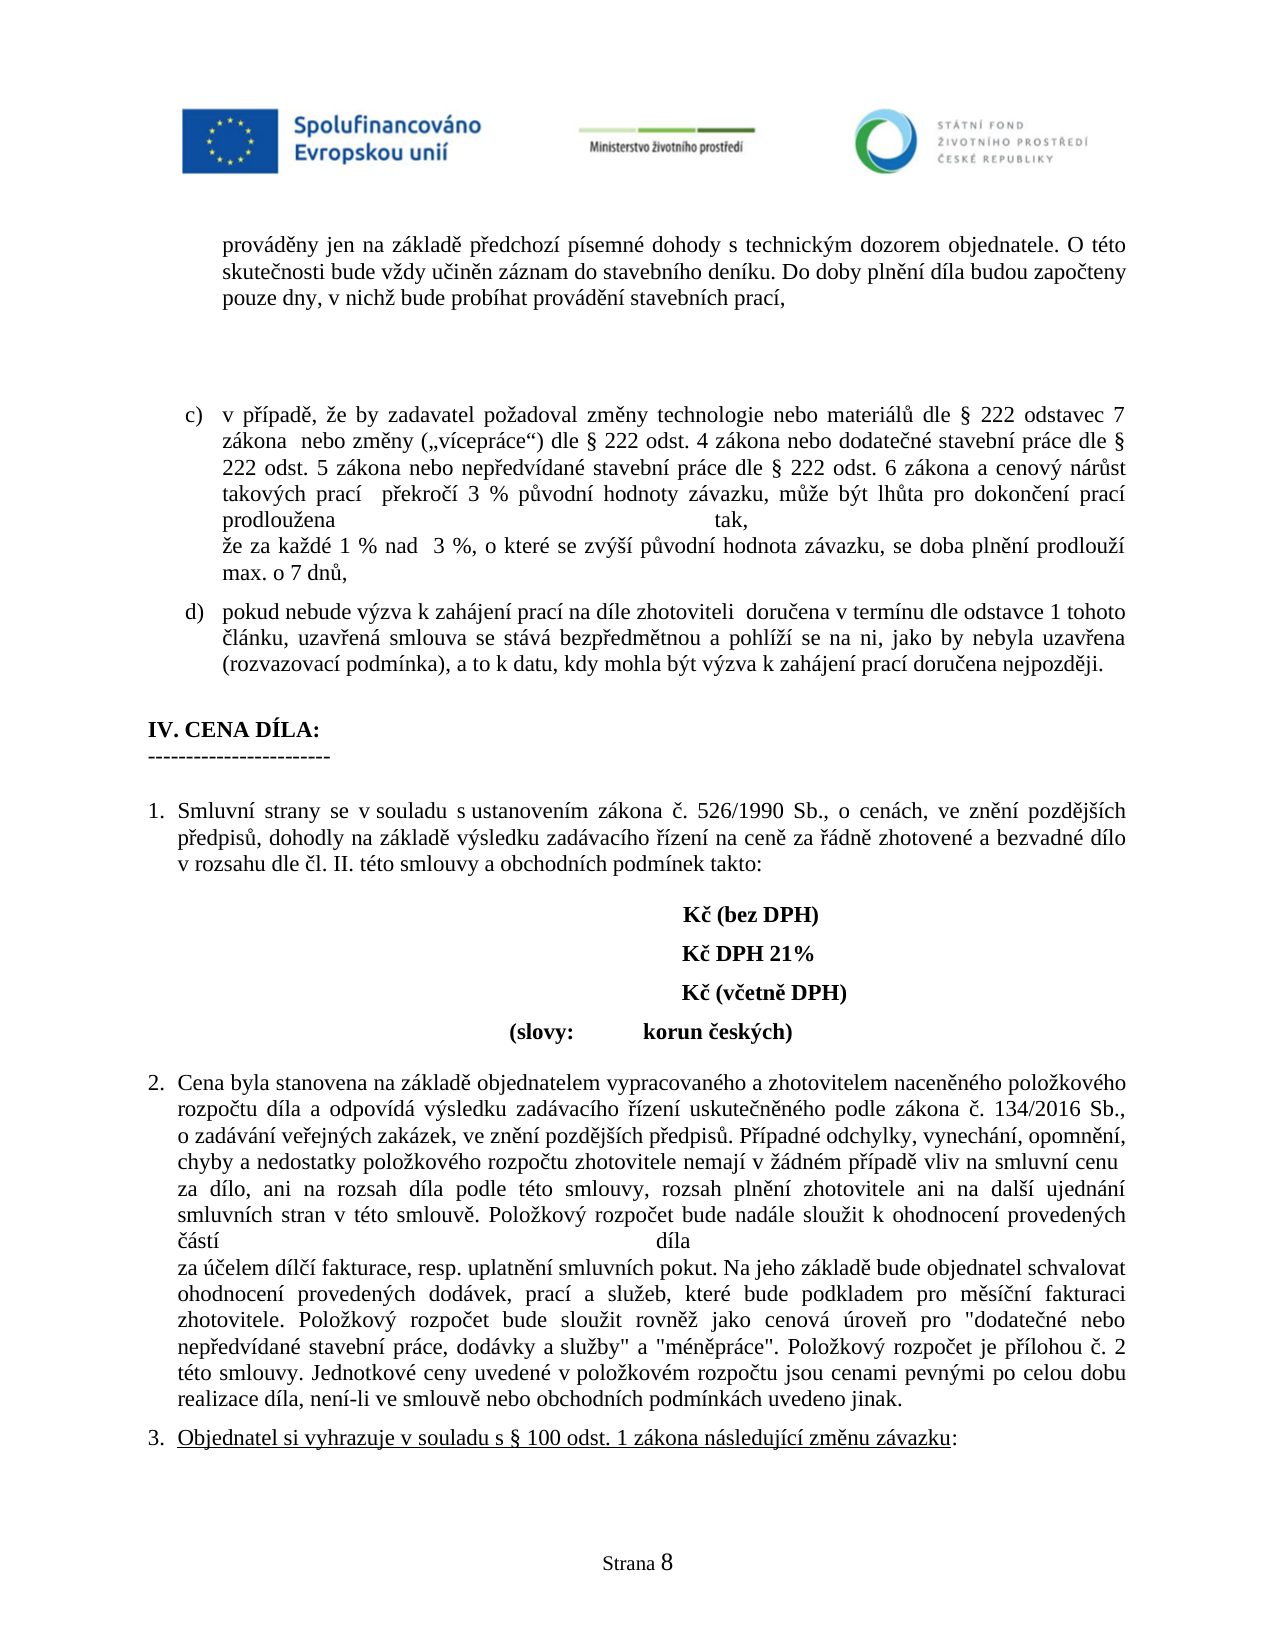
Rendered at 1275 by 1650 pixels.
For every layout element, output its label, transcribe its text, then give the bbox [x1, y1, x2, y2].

text ------------------------ [148, 742, 1137, 797]
list v případě, že by zadavatel požadoval změny technologie nebo materiálů dle § 222 odstavec 7 zákona nebo změny („vícepráce“) dle § 222 odst. 4 zákona nebo dodatečné stavební práce dle § 222 odst. 5 zákona nebo nepředvídané stavební práce dle § 222 odst. 6 zákona a cenový nárůst takových prací překročí 3 % původní hodnoty závazku, může být lhůta pro dokončení prací prodloužena tak, že za každé 1 % nad 3 %, o které se zvýší původní hodnota závazku, se doba plnění prodlouží max. o 7 dnů, [185, 401, 1127, 585]
picture [165, 73, 1111, 203]
text Kč (včetně DPH) [516, 979, 1137, 1005]
text Kč DPH 21% [516, 940, 1137, 966]
list Smluvní strany se v souladu s ustanovením zákona č. 526/1990 Sb., o cenách, ve znění pozdějších předpisů, dohodly na základě výsledku zadávacího řízení na ceně za řádně zhotovené a bezvadné dílo v rozsahu dle čl. II. této smlouvy a obchodních podmínek takto: [148, 797, 1127, 876]
text Kč (bez DPH) [442, 901, 1137, 928]
text IV. CENA DÍLA: [148, 716, 1137, 742]
list pokud nebude výzva k zahájení prací na díle zhotoviteli doručena v termínu dle odstavce 1 tohoto článku, uzavřená smlouva se stává bezpředmětnou a pohlíží se na ni, jako by nebyla uzavřena (rozvazovací podmínka), a to k datu, kdy mohla být výzva k zahájení prací doručena nejpozději. [185, 598, 1127, 677]
list Cena byla stanovena na základě objednatelem vypracovaného a zhotovitelem naceněného položkového rozpočtu díla a odpovídá výsledku zadávacího řízení uskutečněného podle zákona č. 134/2016 Sb., o zadávání veřejných zakázek, ve znění pozdějších předpisů. Případné odchylky, vynechání, opomnění, chyby a nedostatky položkového rozpočtu zhotovitele nemají v žádném případě vliv na smluvní cenu za dílo, ani na rozsah díla podle této smlouvy, rozsah plnění zhotovitele ani na další ujednání smluvních stran v této smlouvě. Položkový rozpočet bude nadále sloužit k ohodnocení provedených částí díla za účelem dílčí fakturace, resp. uplatnění smluvních pokut. Na jeho základě bude objednatel schvalovat ohodnocení provedených dodávek, prací a služeb, které bude podkladem pro měsíční fakturaci zhotovitele. Položkový rozpočet bude sloužit rovněž jako cenová úroveň pro "dodatečné nebo nepředvídané stavební práce, dodávky a služby" a "méněpráce". Položkový rozpočet je přílohou č. 2 této smlouvy. Jednotkové ceny uvedené v položkovém rozpočtu jsou cenami pevnými po celou dobu realizace díla, není-li ve smlouvě nebo obchodních podmínkách uvedeno jinak. [148, 1069, 1127, 1412]
text (slovy: korun českých) [148, 1018, 1137, 1044]
list Objednatel si vyhrazuje v souladu s § 100 odst. 1 zákona následující změnu závazku: [148, 1424, 1127, 1451]
